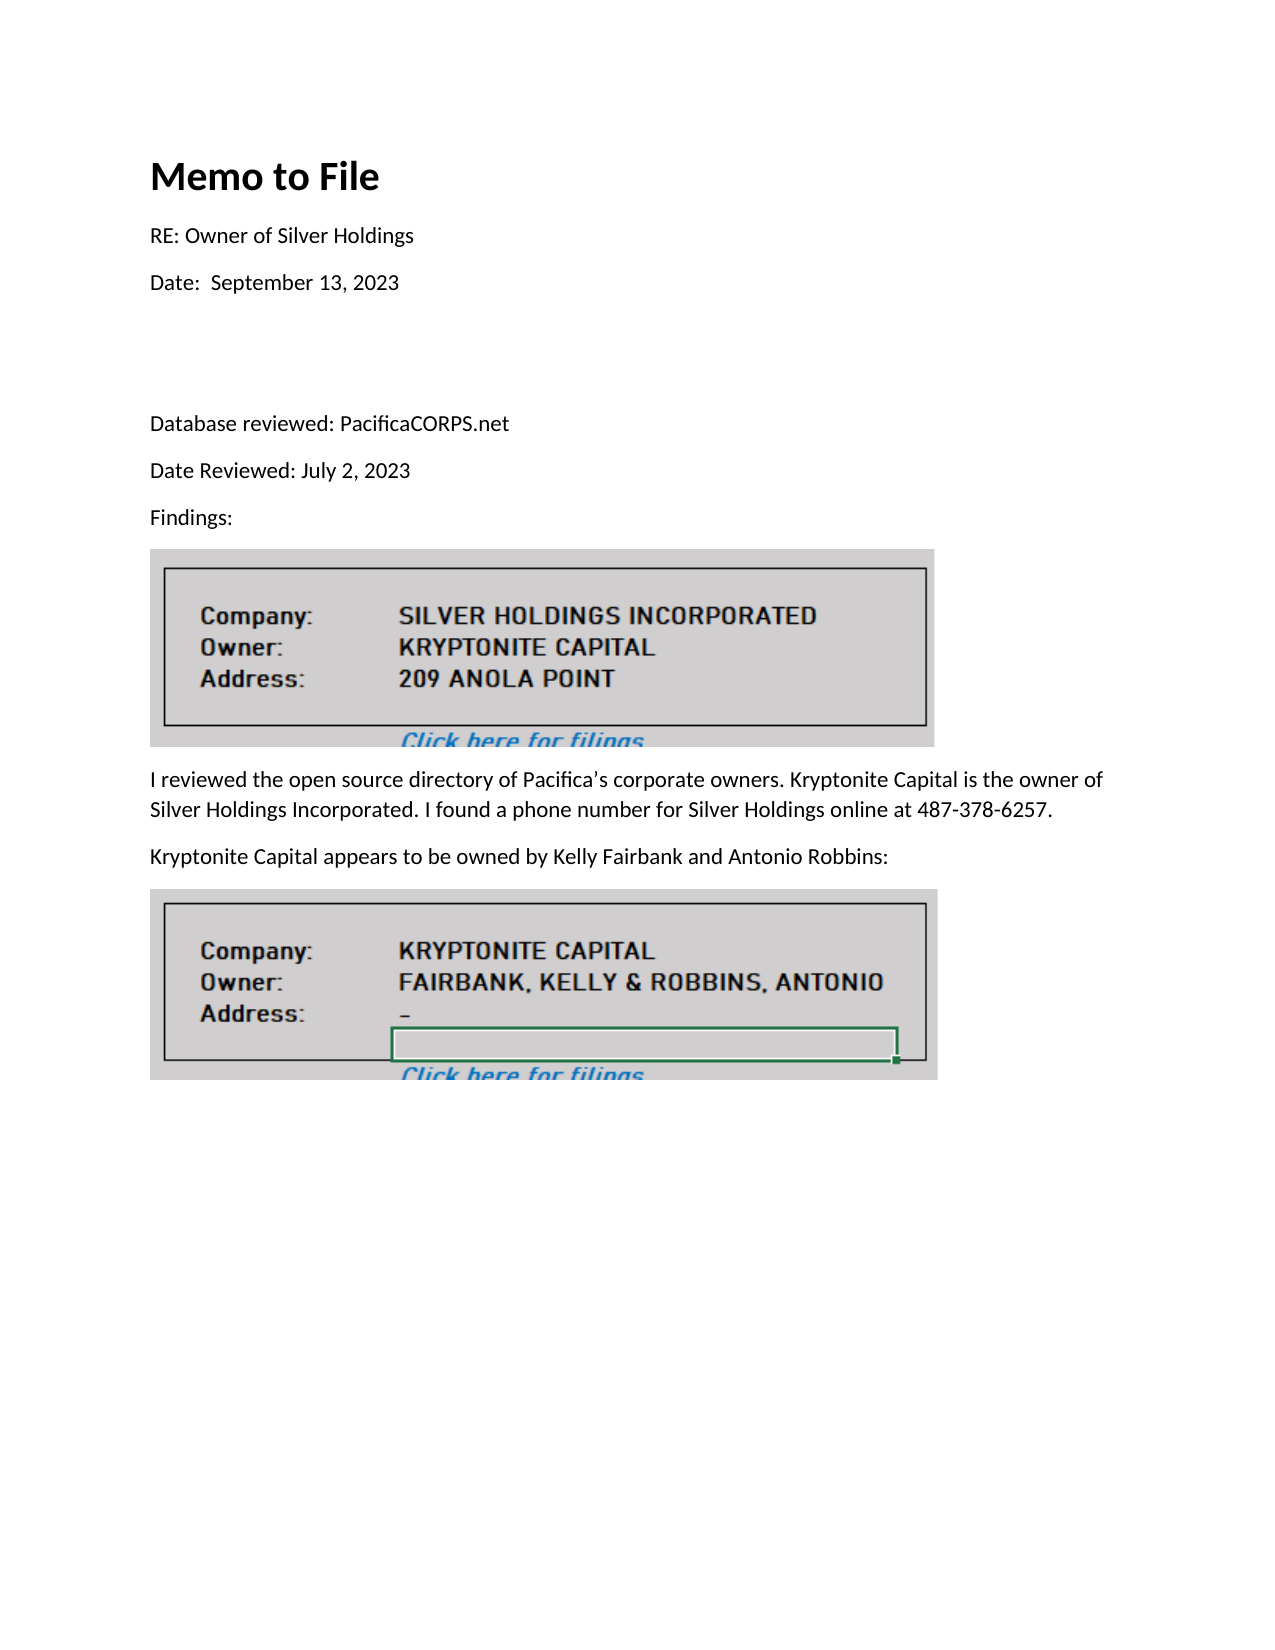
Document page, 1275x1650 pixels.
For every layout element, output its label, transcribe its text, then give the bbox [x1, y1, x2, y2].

text RE: Owner of Silver Holdings [150, 222, 1125, 249]
text Kryptonite Capital appears to be owned by Kelly Fairbank and Antonio Robbins: [150, 842, 1125, 871]
text Date Reviewed: July 2, 2023 [150, 456, 1125, 484]
picture [150, 549, 935, 747]
text I reviewed the open source directory of Pacifica’s corporate owners. Kryptonite Capital is the owner of Silver Holdings Incorporated. I found a phone number for Silver Holdings online at 487-378-6257. [150, 765, 1125, 824]
picture [150, 889, 938, 1080]
text Database reviewed: PacificaCORPS.net [150, 409, 1125, 437]
text Date: September 13, 2023 [150, 268, 1125, 296]
text Findings: [150, 503, 1125, 531]
text Memo to File [150, 150, 1125, 201]
